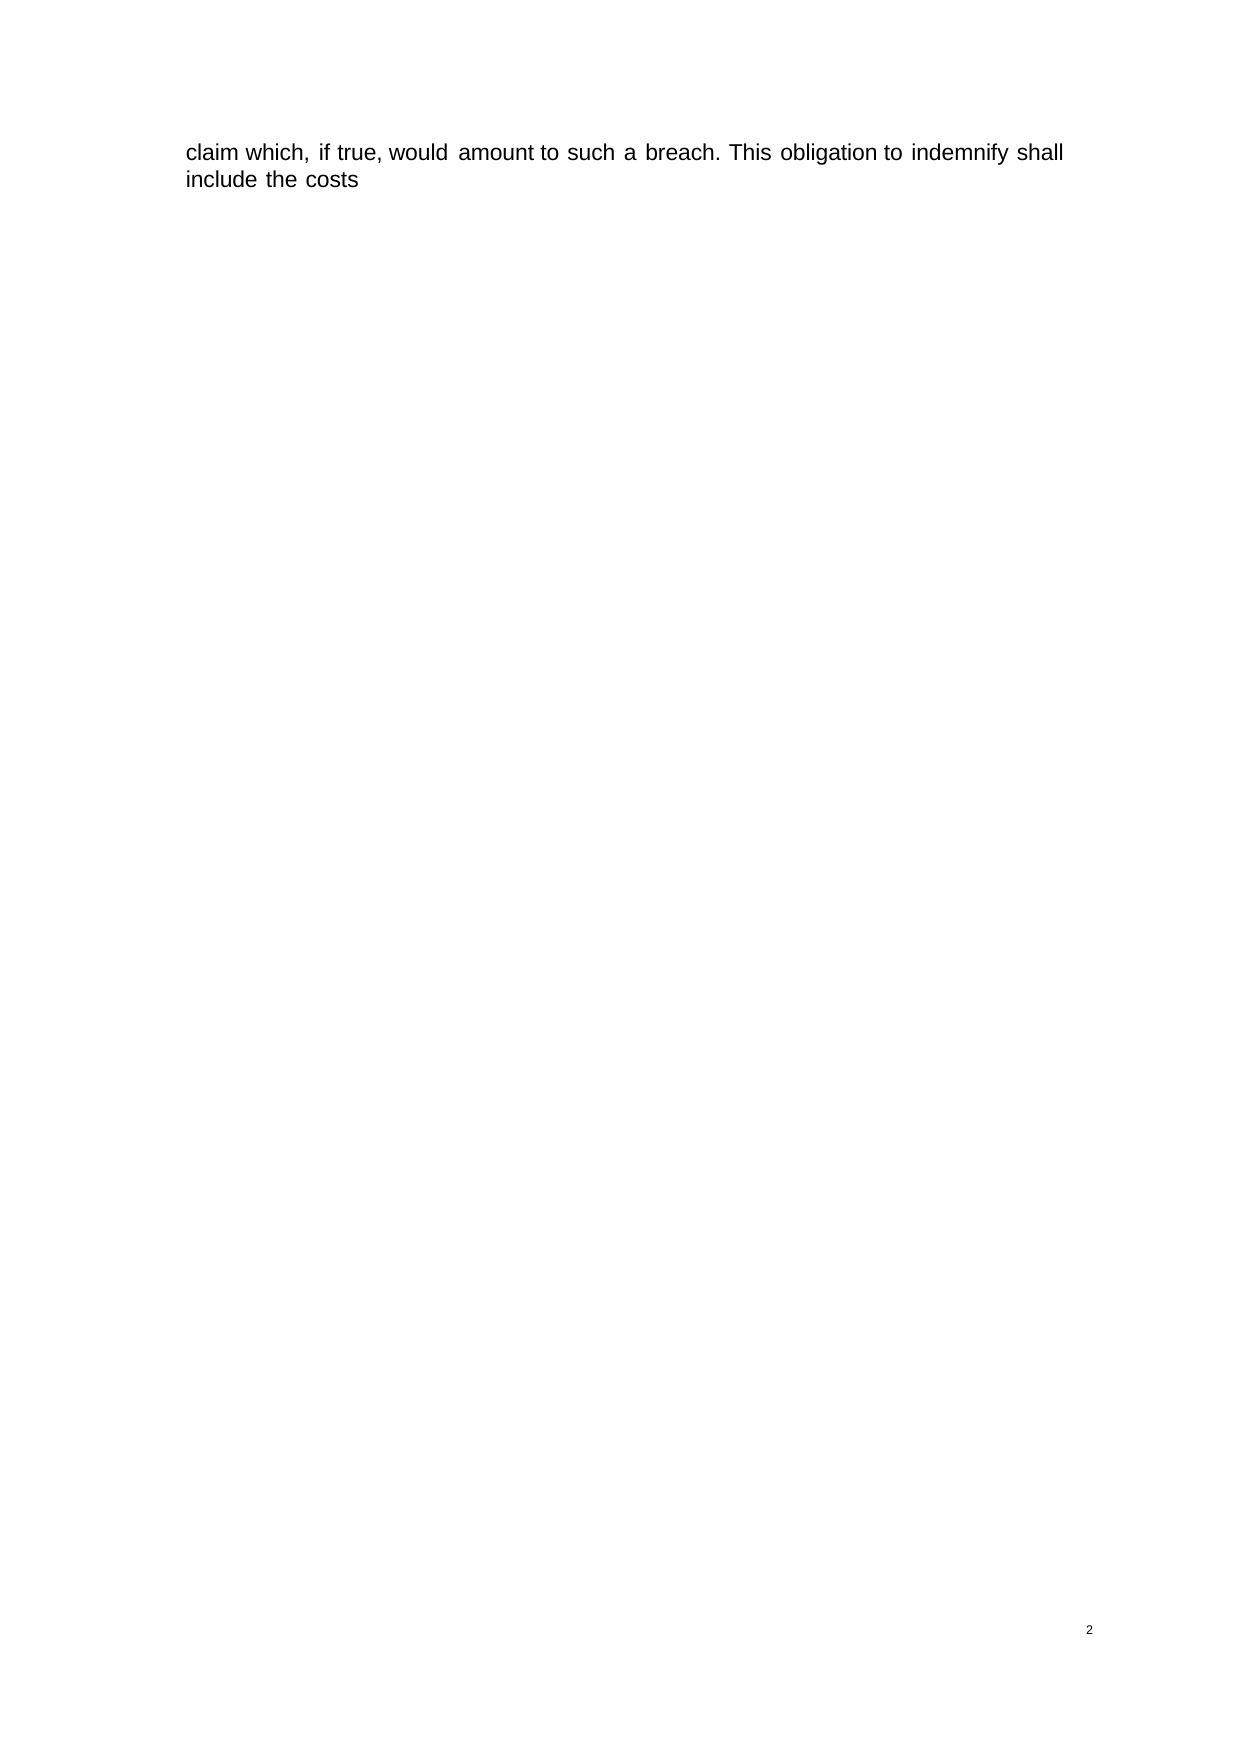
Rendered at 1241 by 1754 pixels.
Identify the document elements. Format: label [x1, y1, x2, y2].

text [149, 139, 1093, 192]
